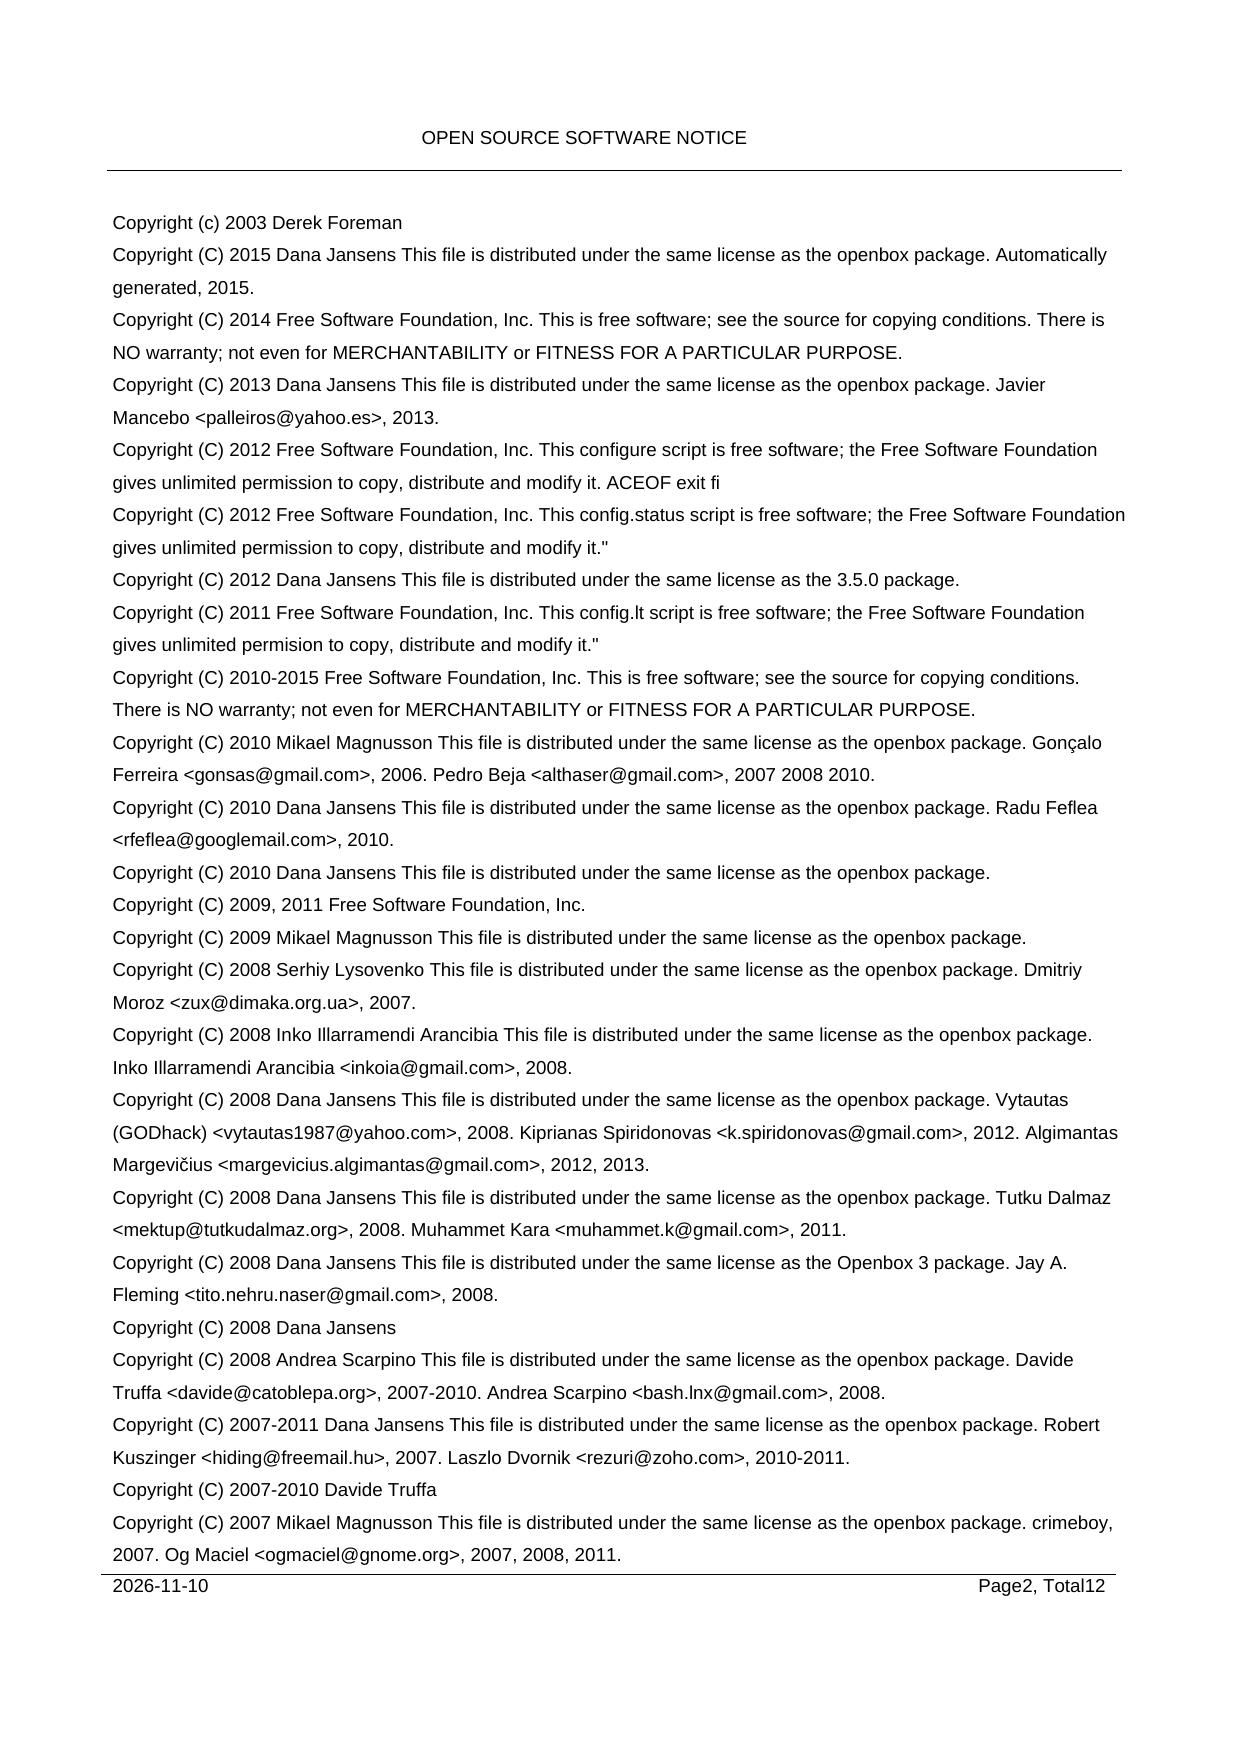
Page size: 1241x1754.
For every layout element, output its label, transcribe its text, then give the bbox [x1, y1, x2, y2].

text Copyright (C) 2010 Dana Jansens This file is distributed under the same license as the openbox package. [112, 856, 1128, 889]
text Copyright (C) 2007-2010 Davide Truffa [112, 1474, 1128, 1506]
text Copyright (C) 2012 Free Software Foundation, Inc. This configure script is free software; the Free Software Foundation gives unlimited permission to copy, distribute and modify it. ACEOF exit fi [112, 434, 1128, 499]
text Copyright (C) 2010 Dana Jansens This file is distributed under the same license as the openbox package. Radu Feflea <rfeflea@googlemail.com>, 2010. [112, 791, 1128, 856]
text Copyright (C) 2012 Free Software Foundation, Inc. This config.status script is free software; the Free Software Foundation gives unlimited permission to copy, distribute and modify it." [112, 499, 1128, 564]
text Copyright (C) 2013 Dana Jansens This file is distributed under the same license as the openbox package. Javier Mancebo <palleiros@yahoo.es>, 2013. [112, 369, 1128, 434]
text Copyright (C) 2008 Inko Illarramendi Arancibia This file is distributed under the same license as the openbox package. Inko Illarramendi Arancibia <inkoia@gmail.com>, 2008. [112, 1019, 1128, 1084]
text Copyright (C) 2009 Mikael Magnusson This file is distributed under the same license as the openbox package. [112, 921, 1128, 954]
text Copyright (C) 2014 Free Software Foundation, Inc. This is free software; see the source for copying conditions. There is NO warranty; not even for MERCHANTABILITY or FITNESS FOR A PARTICULAR PURPOSE. [112, 304, 1128, 369]
text Copyright (c) 2003 Derek Foreman [112, 206, 1128, 239]
text Copyright (C) 2007-2011 Dana Jansens This file is distributed under the same license as the openbox package. Robert Kuszinger <hiding@freemail.hu>, 2007. Laszlo Dvornik <rezuri@zoho.com>, 2010-2011. [112, 1409, 1128, 1474]
text Copyright (C) 2008 Andrea Scarpino This file is distributed under the same license as the openbox package. Davide Truffa <davide@catoblepa.org>, 2007-2010. Andrea Scarpino <bash.lnx@gmail.com>, 2008. [112, 1344, 1128, 1409]
text Copyright (C) 2008 Serhiy Lysovenko This file is distributed under the same license as the openbox package. Dmitriy Moroz <zux@dimaka.org.ua>, 2007. [112, 954, 1128, 1019]
text Copyright (C) 2008 Dana Jansens This file is distributed under the same license as the openbox package. Tutku Dalmaz <mektup@tutkudalmaz.org>, 2008. Muhammet Kara <muhammet.k@gmail.com>, 2011. [112, 1181, 1128, 1246]
text Copyright (C) 2008 Dana Jansens This file is distributed under the same license as the openbox package. Vytautas (GODhack) <vytautas1987@yahoo.com>, 2008. Kiprianas Spiridonovas <k.spiridonovas@gmail.com>, 2012. Algimantas Margevičius <margevicius.algimantas@gmail.com>, 2012, 2013. [112, 1084, 1128, 1181]
text Copyright (C) 2007 Mikael Magnusson This file is distributed under the same license as the openbox package. crimeboy, 2007. Og Maciel <ogmaciel@gnome.org>, 2007, 2008, 2011. [112, 1506, 1128, 1571]
text Copyright (C) 2009, 2011 Free Software Foundation, Inc. [112, 889, 1128, 921]
text Copyright (C) 2008 Dana Jansens This file is distributed under the same license as the Openbox 3 package. Jay A. Fleming <tito.nehru.naser@gmail.com>, 2008. [112, 1246, 1128, 1311]
text Copyright (C) 2010-2015 Free Software Foundation, Inc. This is free software; see the source for copying conditions. There is NO warranty; not even for MERCHANTABILITY or FITNESS FOR A PARTICULAR PURPOSE. [112, 661, 1128, 726]
text Copyright (C) 2012 Dana Jansens This file is distributed under the same license as the 3.5.0 package. [112, 564, 1128, 596]
text Copyright (C) 2011 Free Software Foundation, Inc. This config.lt script is free software; the Free Software Foundation gives unlimited permision to copy, distribute and modify it." [112, 596, 1128, 661]
text Copyright (C) 2008 Dana Jansens [112, 1311, 1128, 1344]
text Copyright (C) 2010 Mikael Magnusson This file is distributed under the same license as the openbox package. Gonçalo Ferreira <gonsas@gmail.com>, 2006. Pedro Beja <althaser@gmail.com>, 2007 2008 2010. [112, 726, 1128, 791]
text Copyright (C) 2015 Dana Jansens This file is distributed under the same license as the openbox package. Automatically generated, 2015. [112, 239, 1128, 304]
